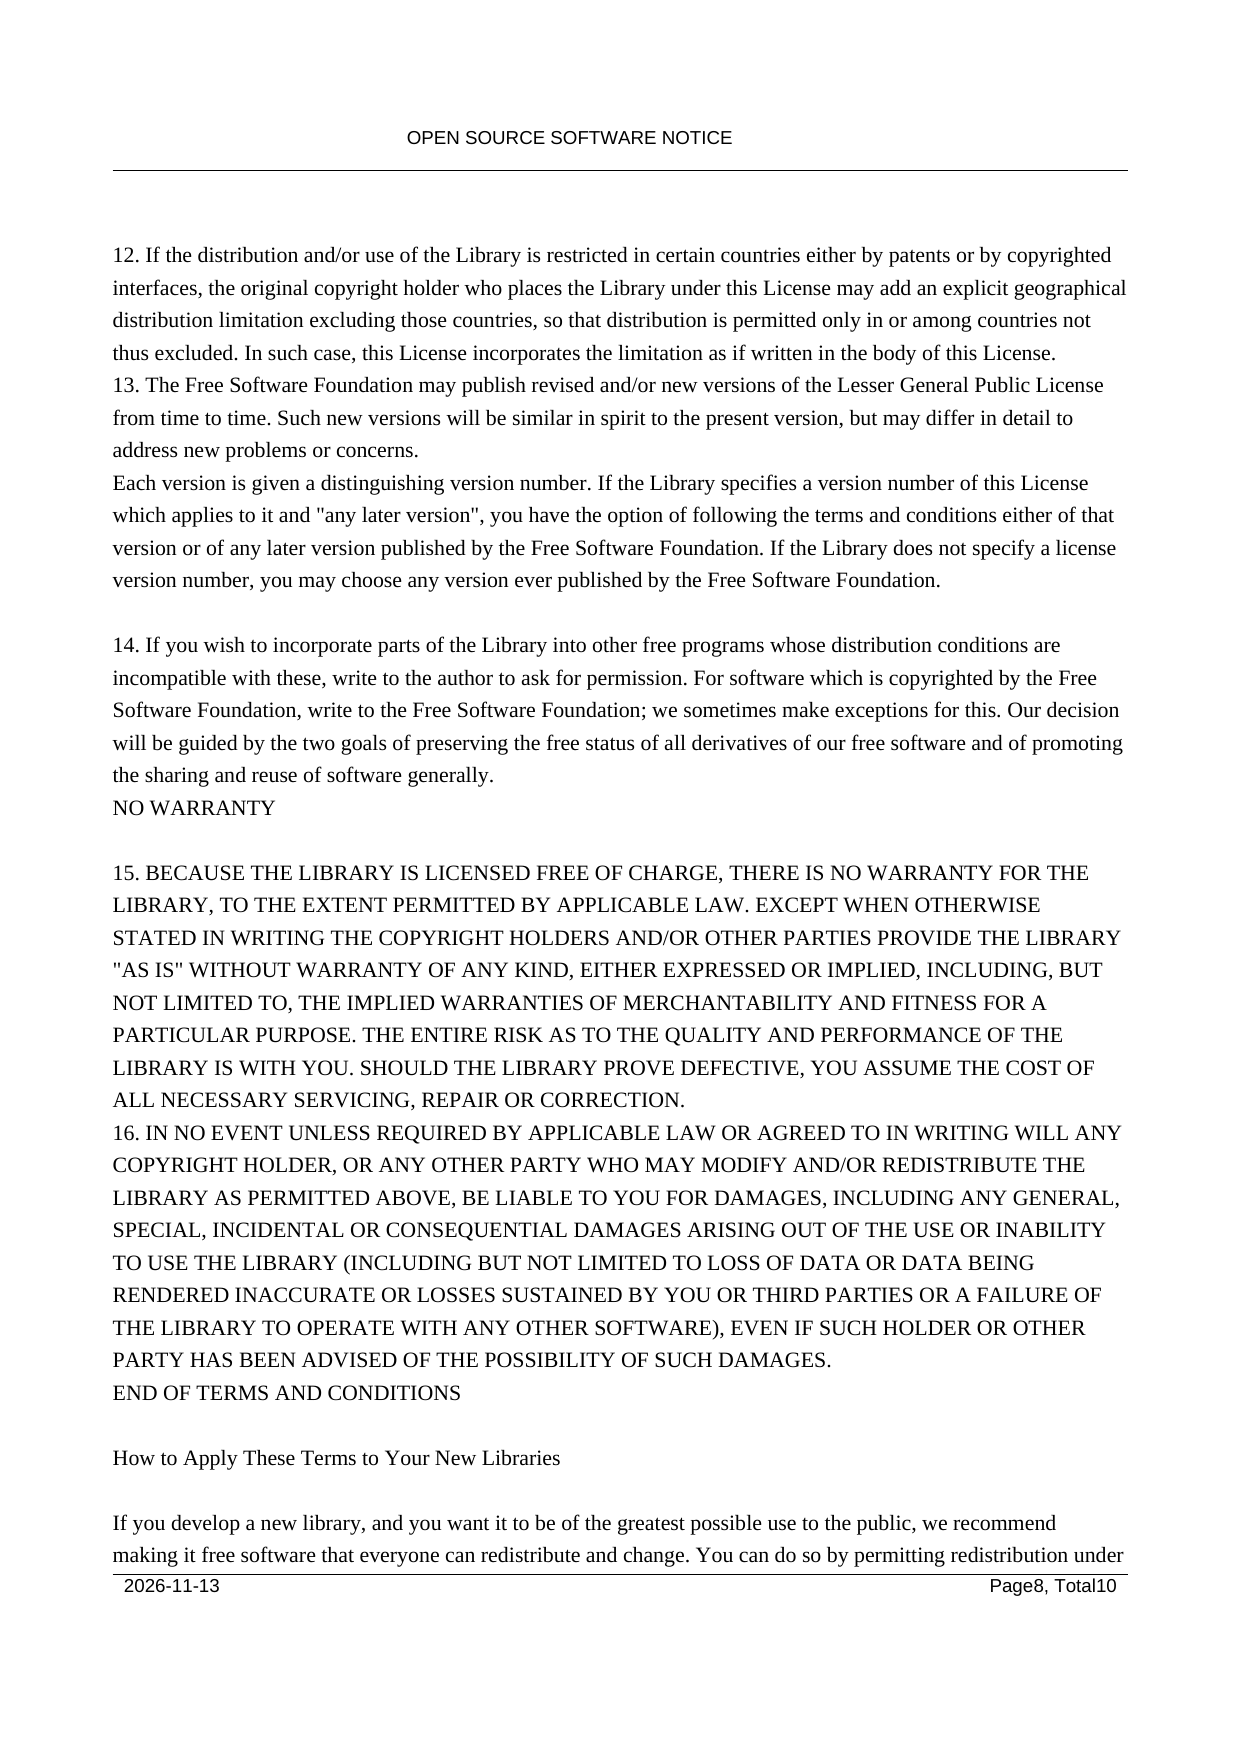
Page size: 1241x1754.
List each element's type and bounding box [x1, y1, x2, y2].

text [112, 206, 1128, 1571]
